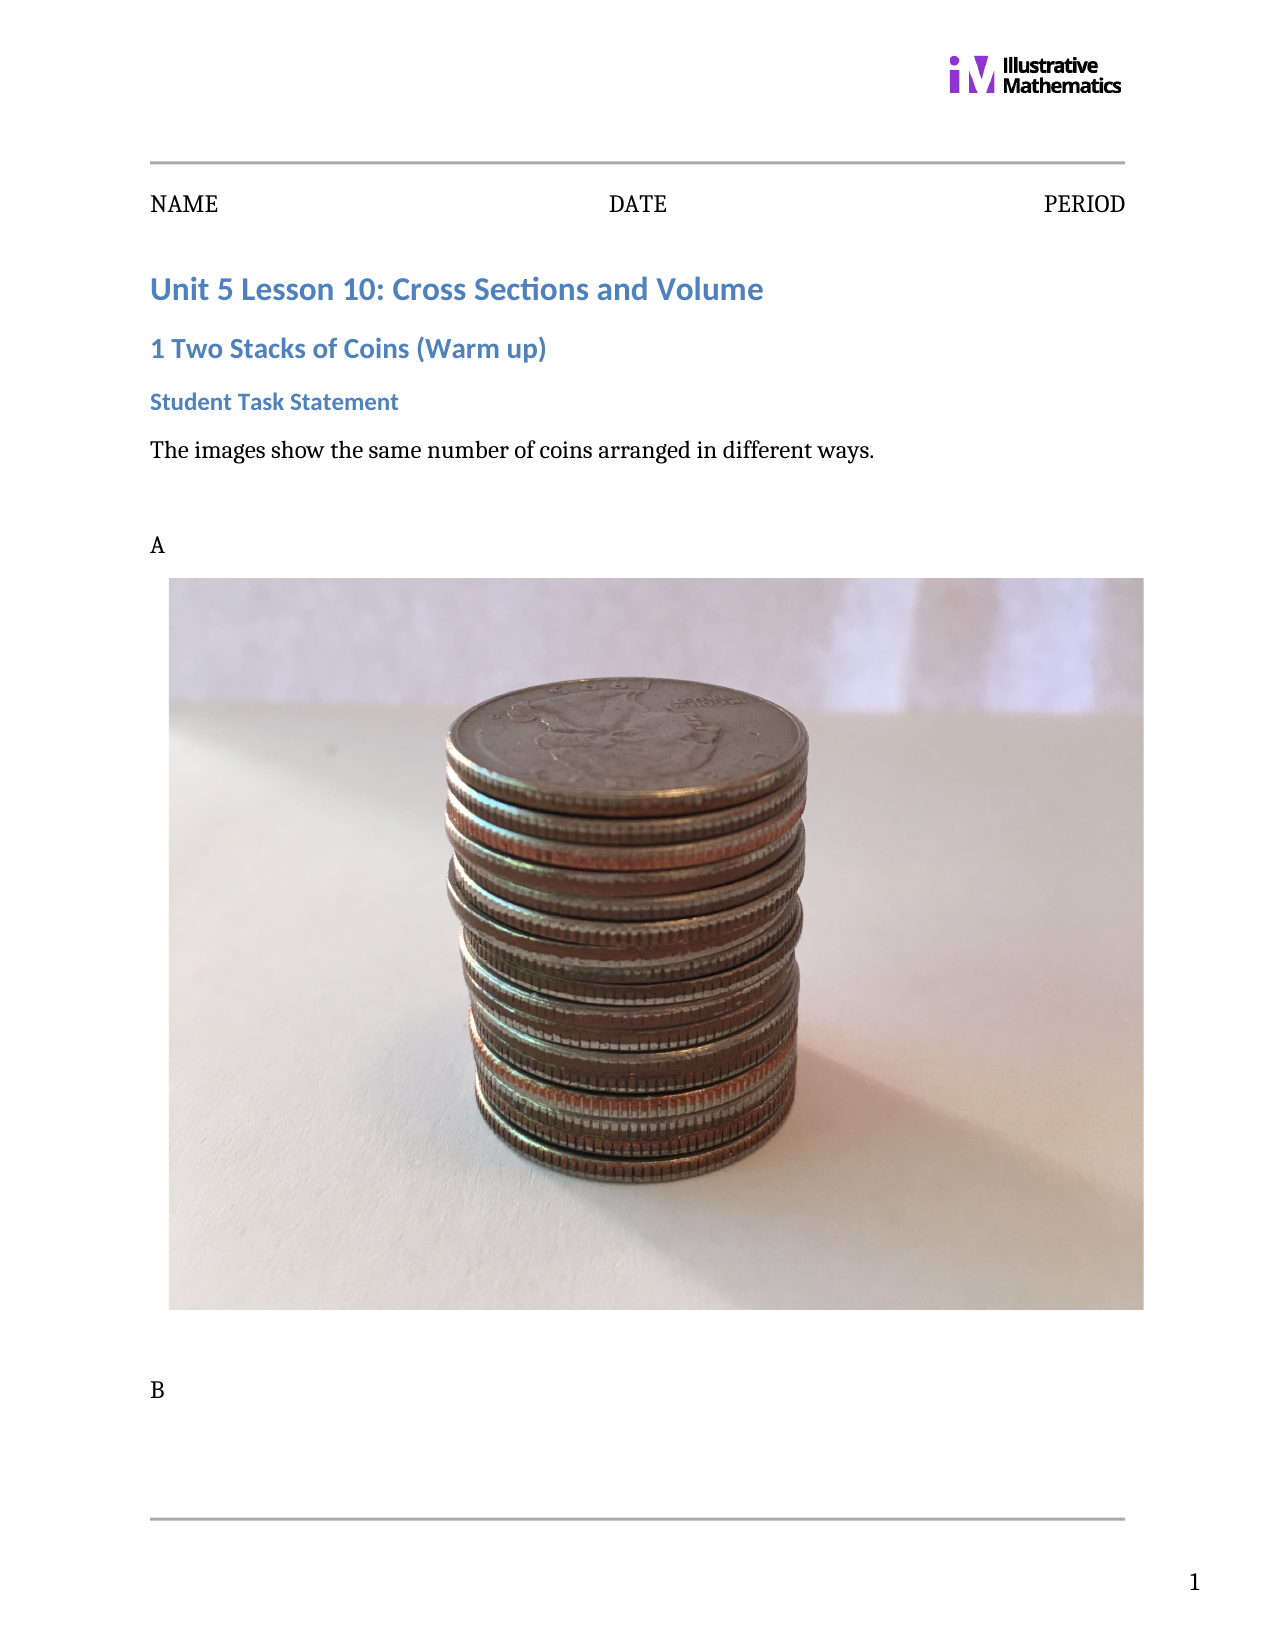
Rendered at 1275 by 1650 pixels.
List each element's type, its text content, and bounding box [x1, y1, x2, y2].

subtitle 1 Two Stacks of Coins (Warm up) [150, 330, 1125, 366]
subtitle Student Task Statement [150, 386, 1125, 417]
text The images show the same number of coins arranged in different ways. [150, 436, 1125, 464]
text A [150, 531, 1125, 559]
picture [168, 578, 1144, 1310]
text B [150, 1376, 1125, 1404]
subtitle Unit 5 Lesson 10: Cross Sections and Volume [150, 268, 1125, 309]
picture [949, 55, 1121, 93]
